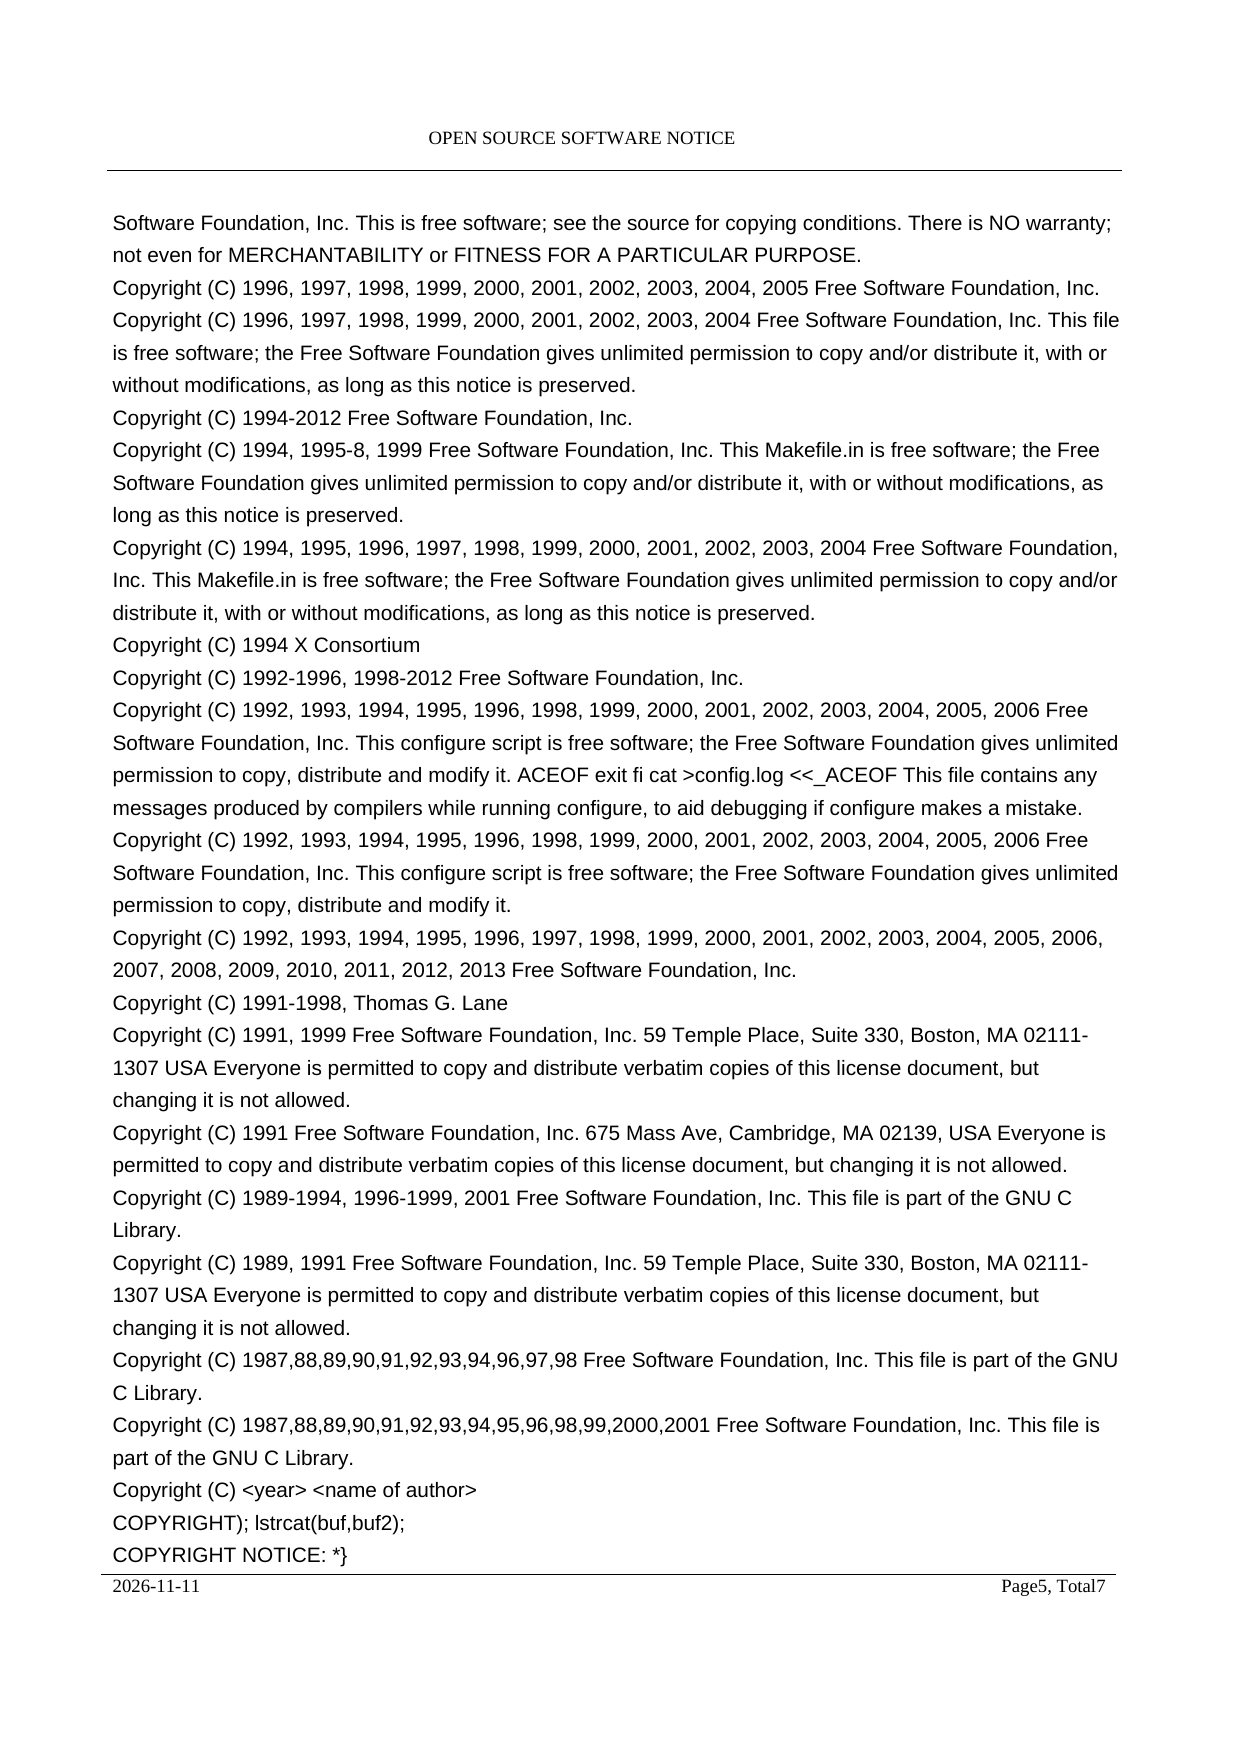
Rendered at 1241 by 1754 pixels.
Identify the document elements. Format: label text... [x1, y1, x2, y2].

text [112, 206, 1128, 271]
text Copyright (C) 1994 X Consortium [112, 629, 1128, 661]
text COPYRIGHT); lstrcat(buf,buf2); [112, 1506, 1128, 1539]
text Copyright (C) 1992, 1993, 1994, 1995, 1996, 1997, 1998, 1999, 2000, 2001, 2002, 2003, 2004, 2005, 2006, 2007, 2008, 2009, 2010, 2011, 2012, 2013 Free Software Foundation, Inc. [112, 921, 1128, 986]
text Copyright (C) 1996, 1997, 1998, 1999, 2000, 2001, 2002, 2003, 2004 Free Software Foundation, Inc. This file is free software; the Free Software Foundation gives unlimited permission to copy and/or distribute it, with or without modifications, as long as this notice is preserved. [112, 304, 1128, 401]
text Copyright (C) 1987,88,89,90,91,92,93,94,96,97,98 Free Software Foundation, Inc. This file is part of the GNU C Library. [112, 1344, 1128, 1409]
text Copyright (C) 1987,88,89,90,91,92,93,94,95,96,98,99,2000,2001 Free Software Foundation, Inc. This file is part of the GNU C Library. [112, 1409, 1128, 1474]
text Copyright (C) 1992, 1993, 1994, 1995, 1996, 1998, 1999, 2000, 2001, 2002, 2003, 2004, 2005, 2006 Free Software Foundation, Inc. This configure script is free software; the Free Software Foundation gives unlimited permission to copy, distribute and modify it. [112, 824, 1128, 921]
text Copyright (C) 1991, 1999 Free Software Foundation, Inc. 59 Temple Place, Suite 330, Boston, MA 02111-1307 USA Everyone is permitted to copy and distribute verbatim copies of this license document, but changing it is not allowed. [112, 1019, 1128, 1116]
text Copyright (C) 1994, 1995, 1996, 1997, 1998, 1999, 2000, 2001, 2002, 2003, 2004 Free Software Foundation, Inc. This Makefile.in is free software; the Free Software Foundation gives unlimited permission to copy and/or distribute it, with or without modifications, as long as this notice is preserved. [112, 531, 1128, 629]
text COPYRIGHT NOTICE: *} [112, 1539, 1128, 1571]
text Copyright (C) 1992-1996, 1998-2012 Free Software Foundation, Inc. [112, 661, 1128, 694]
text Copyright (C) 1994-2012 Free Software Foundation, Inc. [112, 401, 1128, 434]
text Copyright (C) 1989, 1991 Free Software Foundation, Inc. 59 Temple Place, Suite 330, Boston, MA 02111-1307 USA Everyone is permitted to copy and distribute verbatim copies of this license document, but changing it is not allowed. [112, 1246, 1128, 1344]
text Copyright (C) 1991 Free Software Foundation, Inc. 675 Mass Ave, Cambridge, MA 02139, USA Everyone is permitted to copy and distribute verbatim copies of this license document, but changing it is not allowed. [112, 1116, 1128, 1181]
text Copyright (C) 1989-1994, 1996-1999, 2001 Free Software Foundation, Inc. This file is part of the GNU C Library. [112, 1181, 1128, 1246]
text Copyright (C) 1992, 1993, 1994, 1995, 1996, 1998, 1999, 2000, 2001, 2002, 2003, 2004, 2005, 2006 Free Software Foundation, Inc. This configure script is free software; the Free Software Foundation gives unlimited permission to copy, distribute and modify it. ACEOF exit fi cat >config.log <<_ACEOF This file contains any messages produced by compilers while running configure, to aid debugging if configure makes a mistake. [112, 694, 1128, 824]
text Copyright (C) <year> <name of author> [112, 1474, 1128, 1506]
text Copyright (C) 1994, 1995-8, 1999 Free Software Foundation, Inc. This Makefile.in is free software; the Free Software Foundation gives unlimited permission to copy and/or distribute it, with or without modifications, as long as this notice is preserved. [112, 434, 1128, 531]
text Copyright (C) 1991-1998, Thomas G. Lane [112, 986, 1128, 1019]
text Copyright (C) 1996, 1997, 1998, 1999, 2000, 2001, 2002, 2003, 2004, 2005 Free Software Foundation, Inc. [112, 271, 1128, 304]
